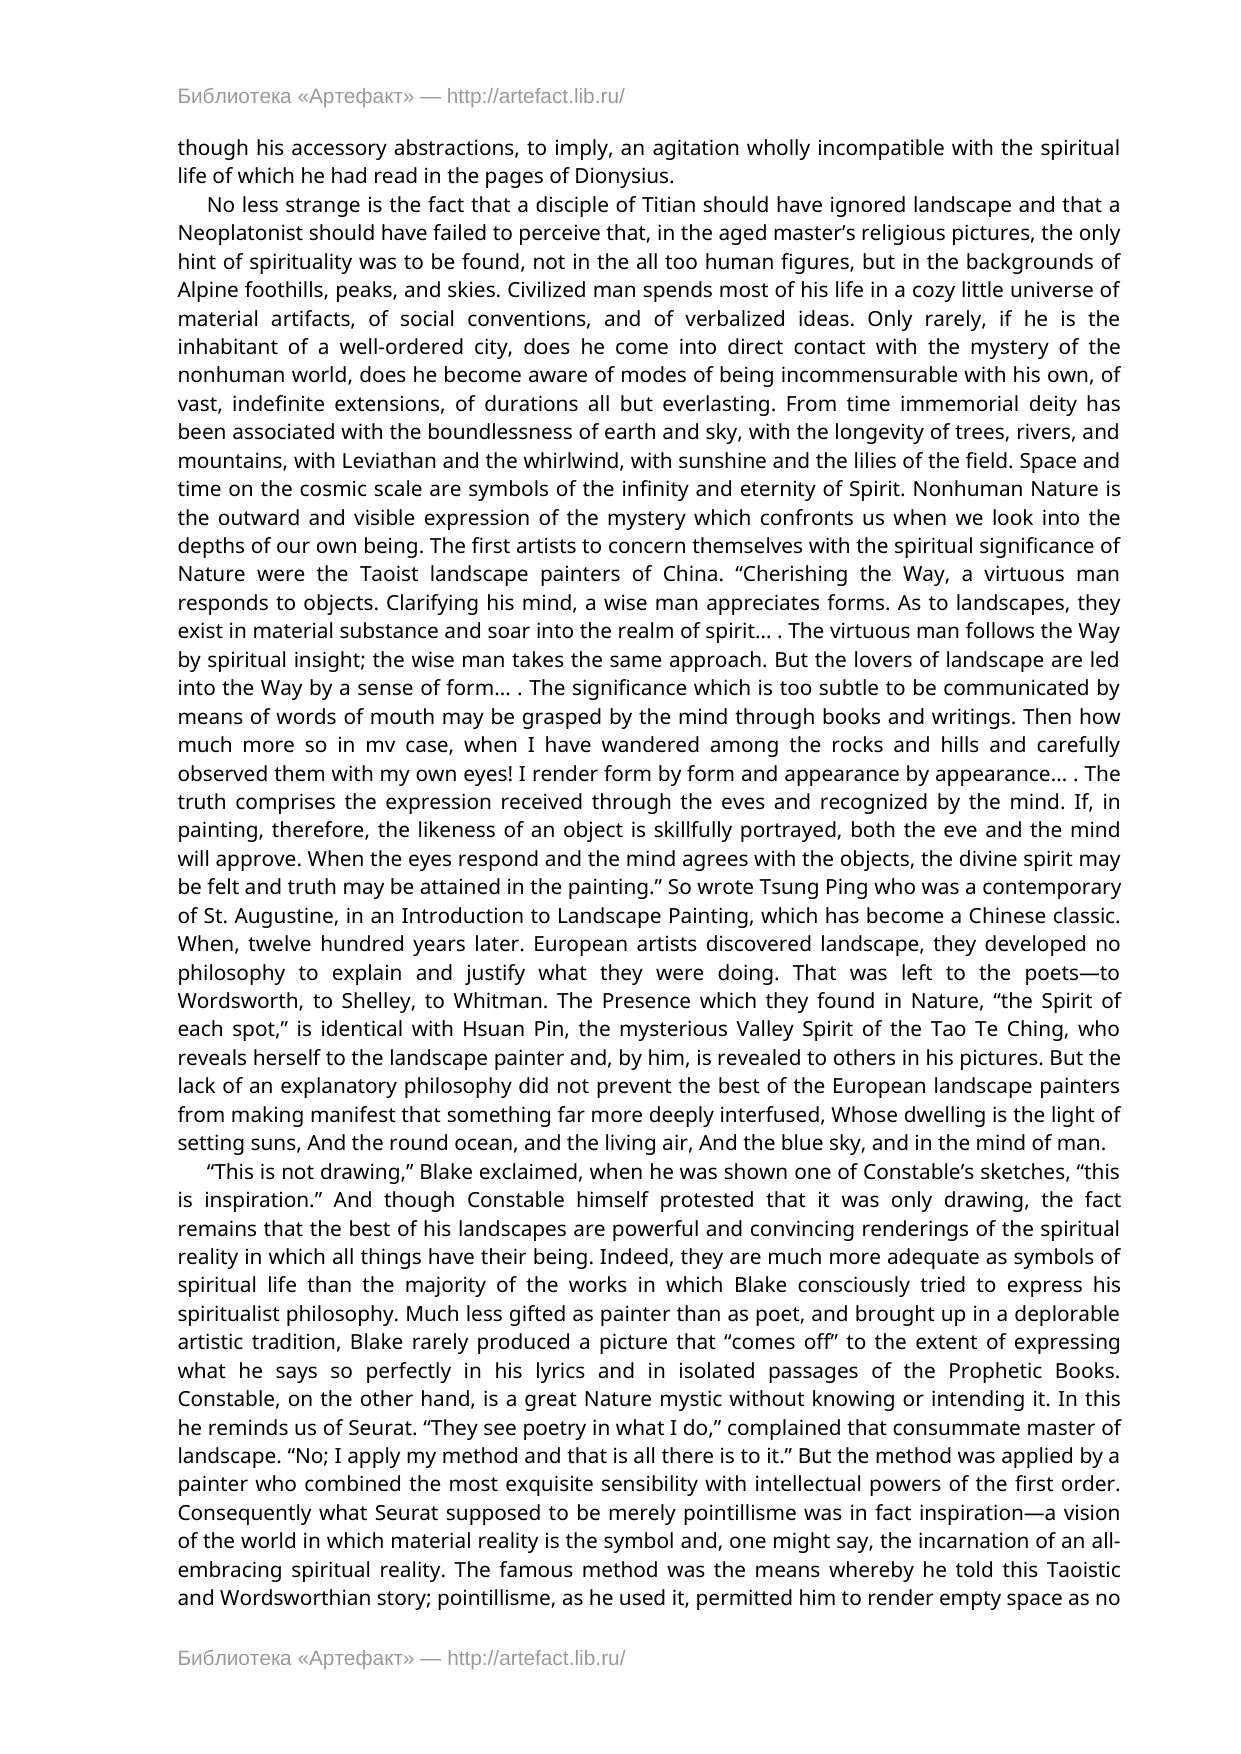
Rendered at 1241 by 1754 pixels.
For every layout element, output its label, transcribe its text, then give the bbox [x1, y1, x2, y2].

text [177, 133, 1122, 190]
text No less strange is the fact that a disciple of Titian should have ignored landscape and that a Neoplatonist should have failed to perceive that, in the aged master’s religious pictures, the only hint of spirituality was to be found, not in the all too human figures, but in the backgrounds of Alpine foothills, peaks, and skies. Civilized man spends most of his life in a cozy little universe of material artifacts, of social conventions, and of verbalized ideas. Only rarely, if he is the inhabitant of a well-ordered city, does he come into direct contact with the mystery of the nonhuman world, does he become aware of modes of being incommensurable with his own, of vast, indefinite extensions, of durations all but everlasting. From time immemorial deity has been associated with the boundlessness of earth and sky, with the longevity of trees, rivers, and mountains, with Leviathan and the whirlwind, with sunshine and the lilies of the field. Space and time on the cosmic scale are symbols of the infinity and eternity of Spirit. Nonhuman Nature is the outward and visible expression of the mystery which confronts us when we look into the depths of our own being. The first artists to concern themselves with the spiritual significance of Nature were the Taoist landscape painters of China. “Cherishing the Way, a virtuous man responds to objects. Clarifying his mind, a wise man appreciates forms. As to landscapes, they exist in material substance and soar into the realm of spirit… . The virtuous man follows the Way by spiritual insight; the wise man takes the same approach. But the lovers of landscape are led into the Way by a sense of form… . The significance which is too subtle to be communicated by means of words of mouth may be grasped by the mind through books and writings. Then how much more so in mv case, when I have wandered among the rocks and hills and carefully observed them with my own eyes! I render form by form and appearance by appearance… . The truth comprises the expression received through the eves and recognized by the mind. If, in painting, therefore, the likeness of an object is skillfully portrayed, both the eve and the mind will approve. When the eyes respond and the mind agrees with the objects, the divine spirit may be felt and truth may be attained in the painting.” So wrote Tsung Ping who was a contemporary of St. Augustine, in an Introduction to Landscape Painting, which has become a Chinese classic. When, twelve hundred years later. European artists discovered landscape, they developed no philosophy to explain and justify what they were doing. That was left to the poets—to Wordsworth, to Shelley, to Whitman. The Presence which they found in Nature, “the Spirit of each spot,” is identical with Hsuan Pin, the mysterious Valley Spirit of the Tao Te Ching, who reveals herself to the landscape painter and, by him, is revealed to others in his pictures. But the lack of an explanatory philosophy did not prevent the best of the European landscape painters from making manifest that something far more deeply interfused, Whose dwelling is the light of setting suns, And the round ocean, and the living air, And the blue sky, and in the mind of man. [177, 190, 1122, 1157]
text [177, 1157, 1122, 1612]
